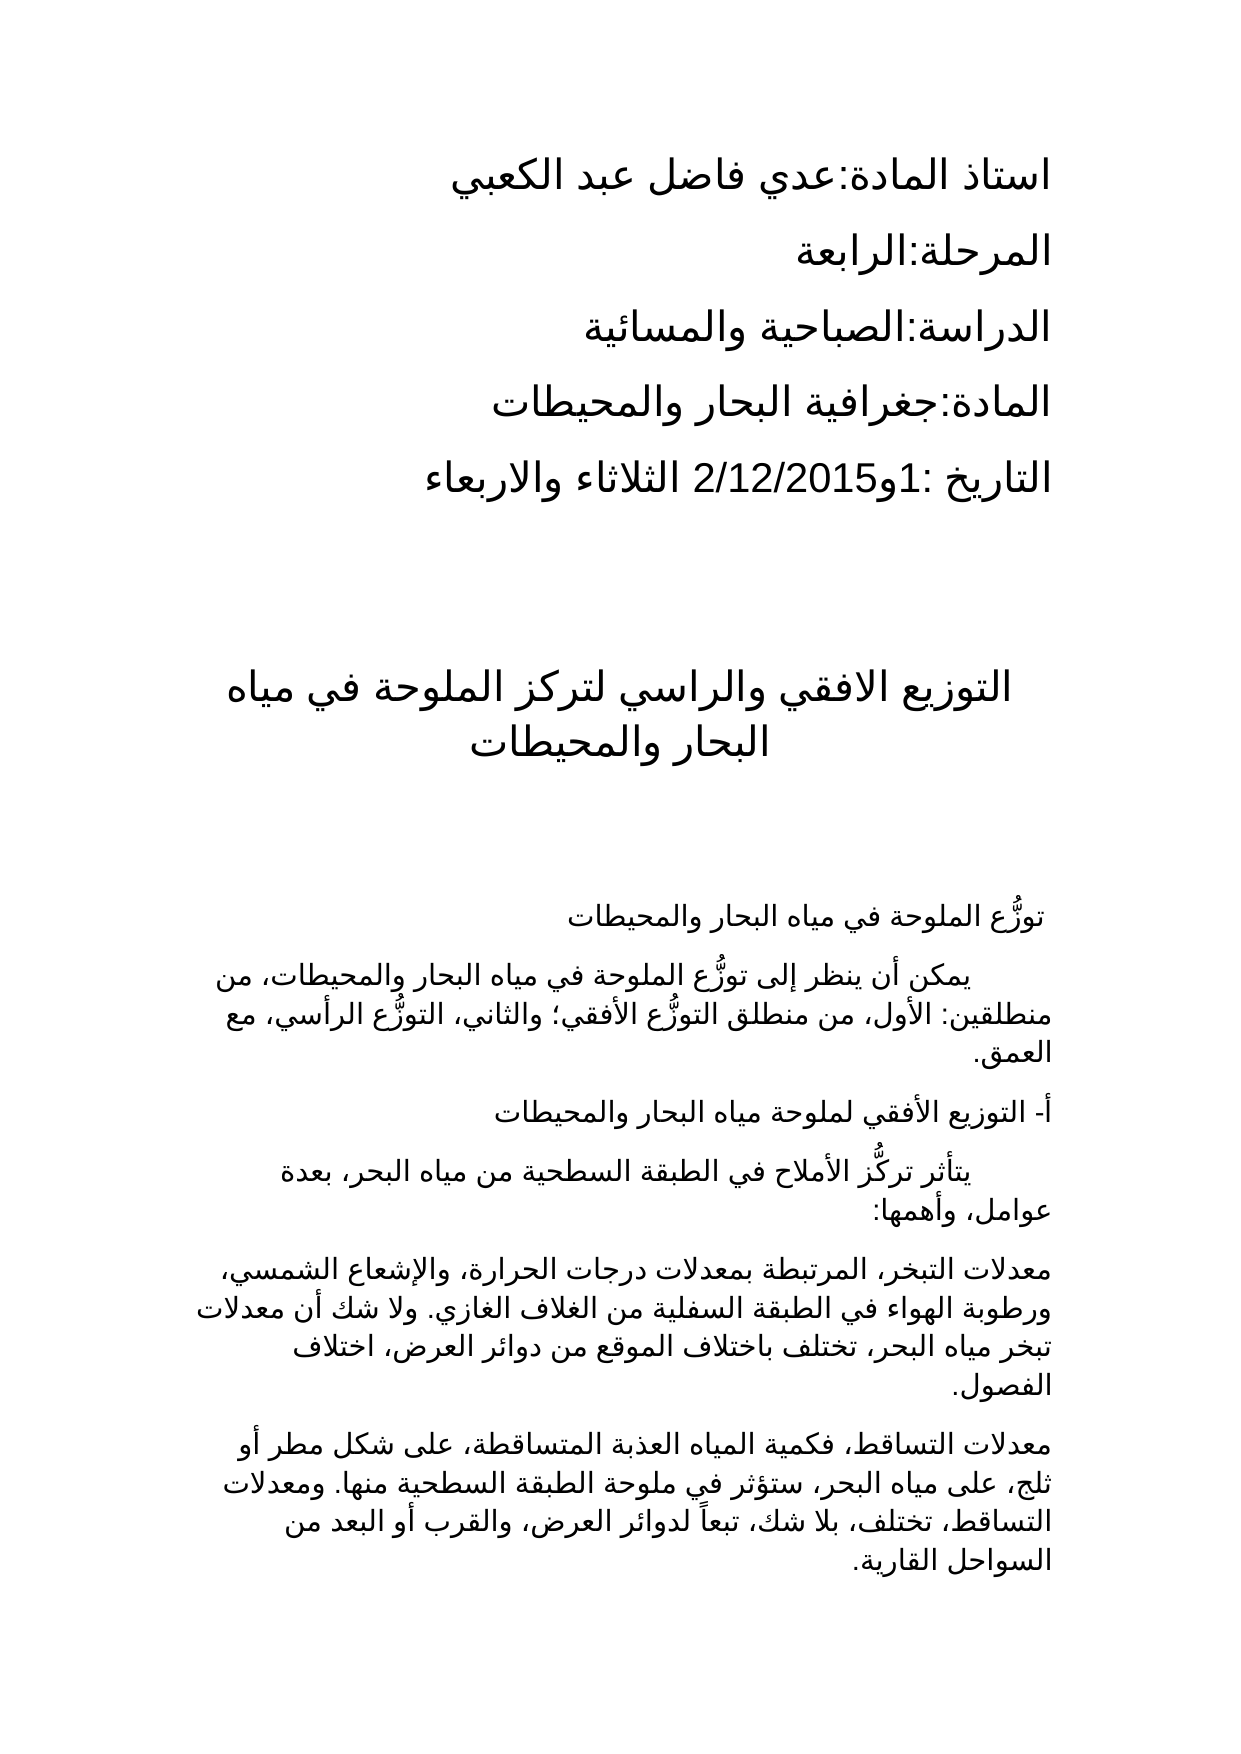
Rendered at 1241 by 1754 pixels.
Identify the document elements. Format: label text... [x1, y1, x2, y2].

text معدلات التبخر، المرتبطة بمعدلات درجات الحرارة، والإشعاع الشمسي، ورطوبة الهواء في الطبقة السفلية من الغلاف الغازي. ولا شك أن معدلات تبخر مياه البحر، تختلف باختلاف الموقع من دوائر العرض، اختلاف الفصول. [187, 1252, 1053, 1401]
text المرحلة:الرابعة [187, 226, 1053, 274]
text أ- التوزيع الأفقي لملوحة مياه البحار والمحيطات [187, 1095, 1053, 1128]
text يمكن أن ينظر إلى توزُّع الملوحة في مياه البحار والمحيطات، من منطلقين: الأول، من منطلق التوزُّع الأفقي؛ والثاني، التوزُّع الرأسي، مع العمق. [187, 958, 1053, 1069]
text التاريخ :1و2/12/2015 الثلاثاء والاربعاء [187, 454, 1053, 502]
text استاذ المادة:عدي فاضل عبد الكعبي [187, 150, 1053, 198]
text المادة:جغرافية البحار والمحيطات [187, 378, 1053, 426]
text توزُّع الملوحة في مياه البحار والمحيطات [187, 899, 1053, 933]
text الدراسة:الصباحية والمسائية [187, 302, 1053, 350]
text التوزيع الافقي والراسي لتركز الملوحة في مياه البحار والمحيطات [187, 662, 1053, 765]
text معدلات التساقط، فكمية المياه العذبة المتساقطة، على شكل مطر أو ثلج، على مياه البحر، ستؤثر في ملوحة الطبقة السطحية منها. ومعدلات التساقط، تختلف، بلا شك، تبعاً لدوائر العرض، والقرب أو البعد من السواحل القارية. [187, 1427, 1053, 1576]
text يتأثر تركُّز الأملاح في الطبقة السطحية من مياه البحر، بعدة عوامل، وأهمها: [187, 1154, 1053, 1226]
